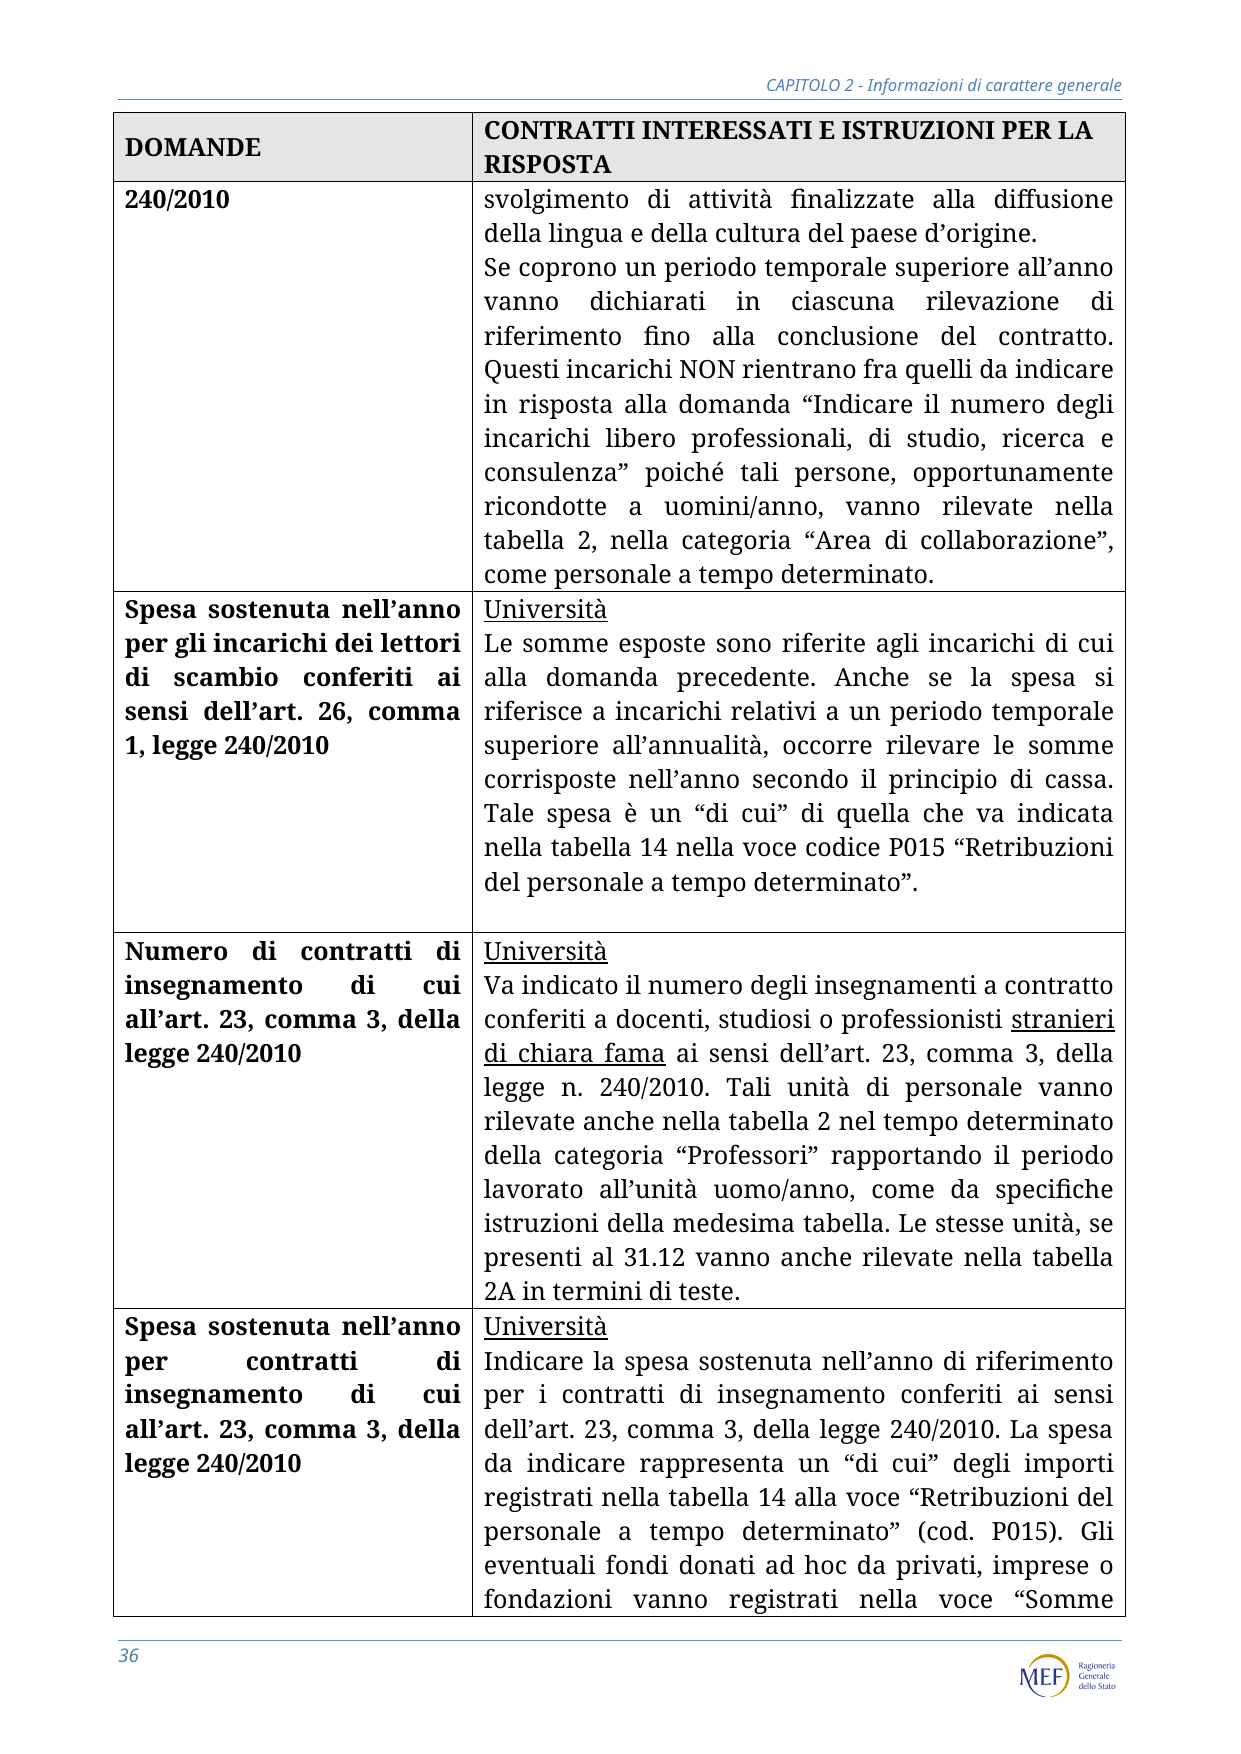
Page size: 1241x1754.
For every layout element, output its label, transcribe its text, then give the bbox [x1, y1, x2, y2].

table_cell Numero di contratti di insegnamento di cui all’art. 23, comma 3, della legge 240/2010 [114, 933, 472, 1308]
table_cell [114, 182, 472, 591]
table_header DOMANDE [114, 113, 472, 181]
table_cell Università Le somme esposte sono riferite agli incarichi di cui alla domanda precedente. Anche se la spesa si riferisce a incarichi relativi a un periodo temporale superiore all’annualità, occorre rilevare le somme corrisposte nell’anno secondo il principio di cassa. Tale spesa è un “di cui” di quella che va indicata nella tabella 14 nella voce codice P015 “Retribuzioni del personale a tempo determinato”. [473, 592, 1125, 932]
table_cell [114, 1309, 472, 1616]
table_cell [473, 182, 1125, 591]
table_header CONTRATTI INTERESSATI E ISTRUZIONI PER LA RISPOSTA [473, 113, 1125, 181]
picture [1011, 1645, 1122, 1706]
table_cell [473, 1309, 1125, 1616]
table_cell Università Va indicato il numero degli insegnamenti a contratto conferiti a docenti, studiosi o professionisti stranieri di chiara fama ai sensi dell’art. 23, comma 3, della legge n. 240/2010. Tali unità di personale vanno rilevate anche nella tabella 2 nel tempo determinato della categoria “Professori” rapportando il periodo lavorato all’unità uomo/anno, come da specifiche istruzioni della medesima tabella. Le stesse unità, se presenti al 31.12 vanno anche rilevate nella tabella 2A in termini di teste. [473, 933, 1125, 1308]
table_cell Spesa sostenuta nell’anno per gli incarichi dei lettori di scambio conferiti ai sensi dell’art. 26, comma 1, legge 240/2010 [114, 592, 472, 932]
